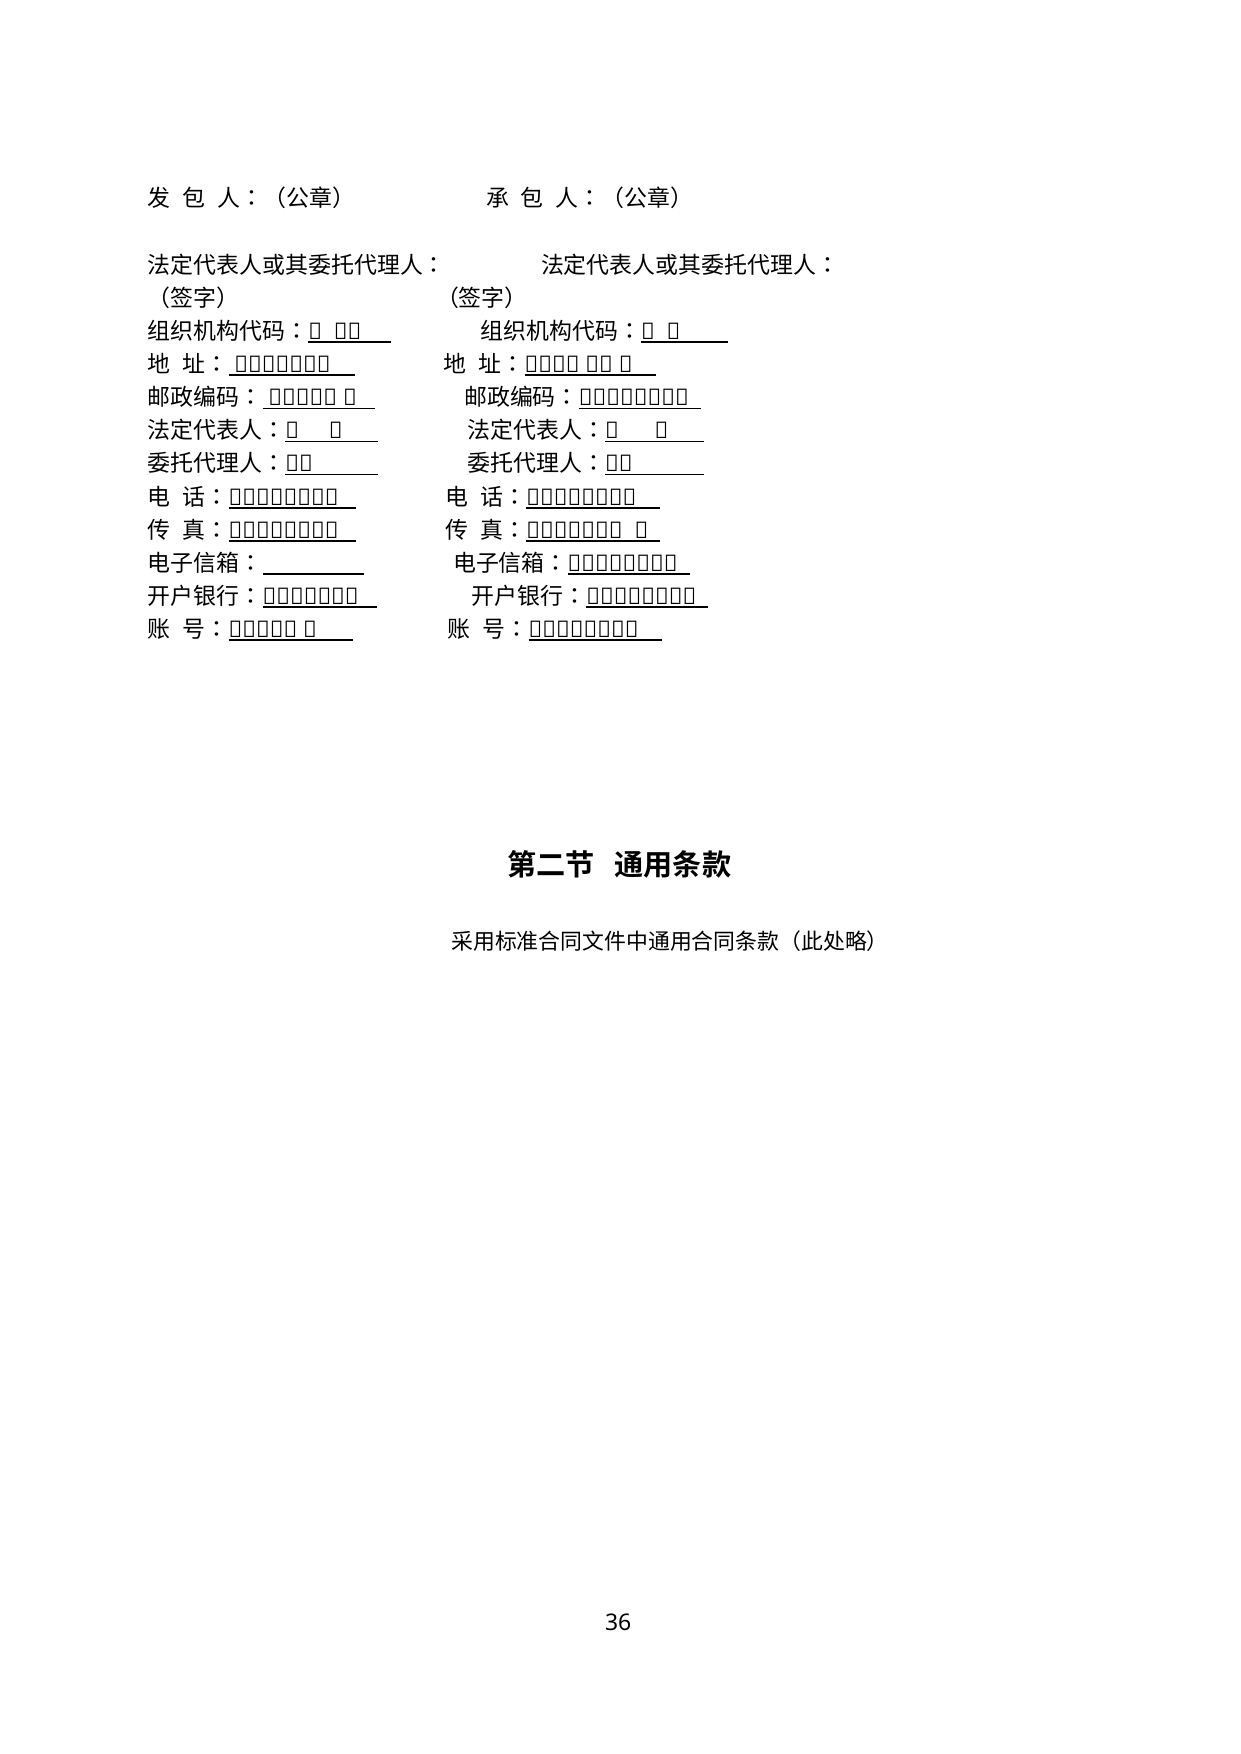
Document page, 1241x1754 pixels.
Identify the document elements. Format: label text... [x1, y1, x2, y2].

text 电子信箱： 电子信箱： [148, 546, 1090, 579]
text 法定代表人：  法定代表人：  [148, 413, 1090, 446]
list 第二节 通用条款 [148, 830, 1090, 896]
text 采用标准合同文件中通用合同条款（此处略） [206, 923, 1090, 956]
text （签字） （签字） [148, 281, 1090, 314]
text 传 真： 传 真：  [148, 513, 1090, 546]
text 组织机构代码：  组织机构代码：  [148, 314, 1090, 347]
text 账 号：  账 号： [148, 612, 1090, 645]
text 电 话： 电 话： [148, 479, 1090, 513]
text 地 址：  地 址：   [148, 347, 1090, 380]
text 法定代表人或其委托代理人： 法定代表人或其委托代理人： [148, 248, 1090, 281]
text 开户银行： 开户银行： [148, 579, 1090, 612]
text 邮政编码：   邮政编码： [148, 380, 1090, 413]
text 委托代理人： 委托代理人： [148, 446, 1090, 479]
text 发 包 人：（公章） 承 包 人：（公章） [148, 181, 1090, 214]
